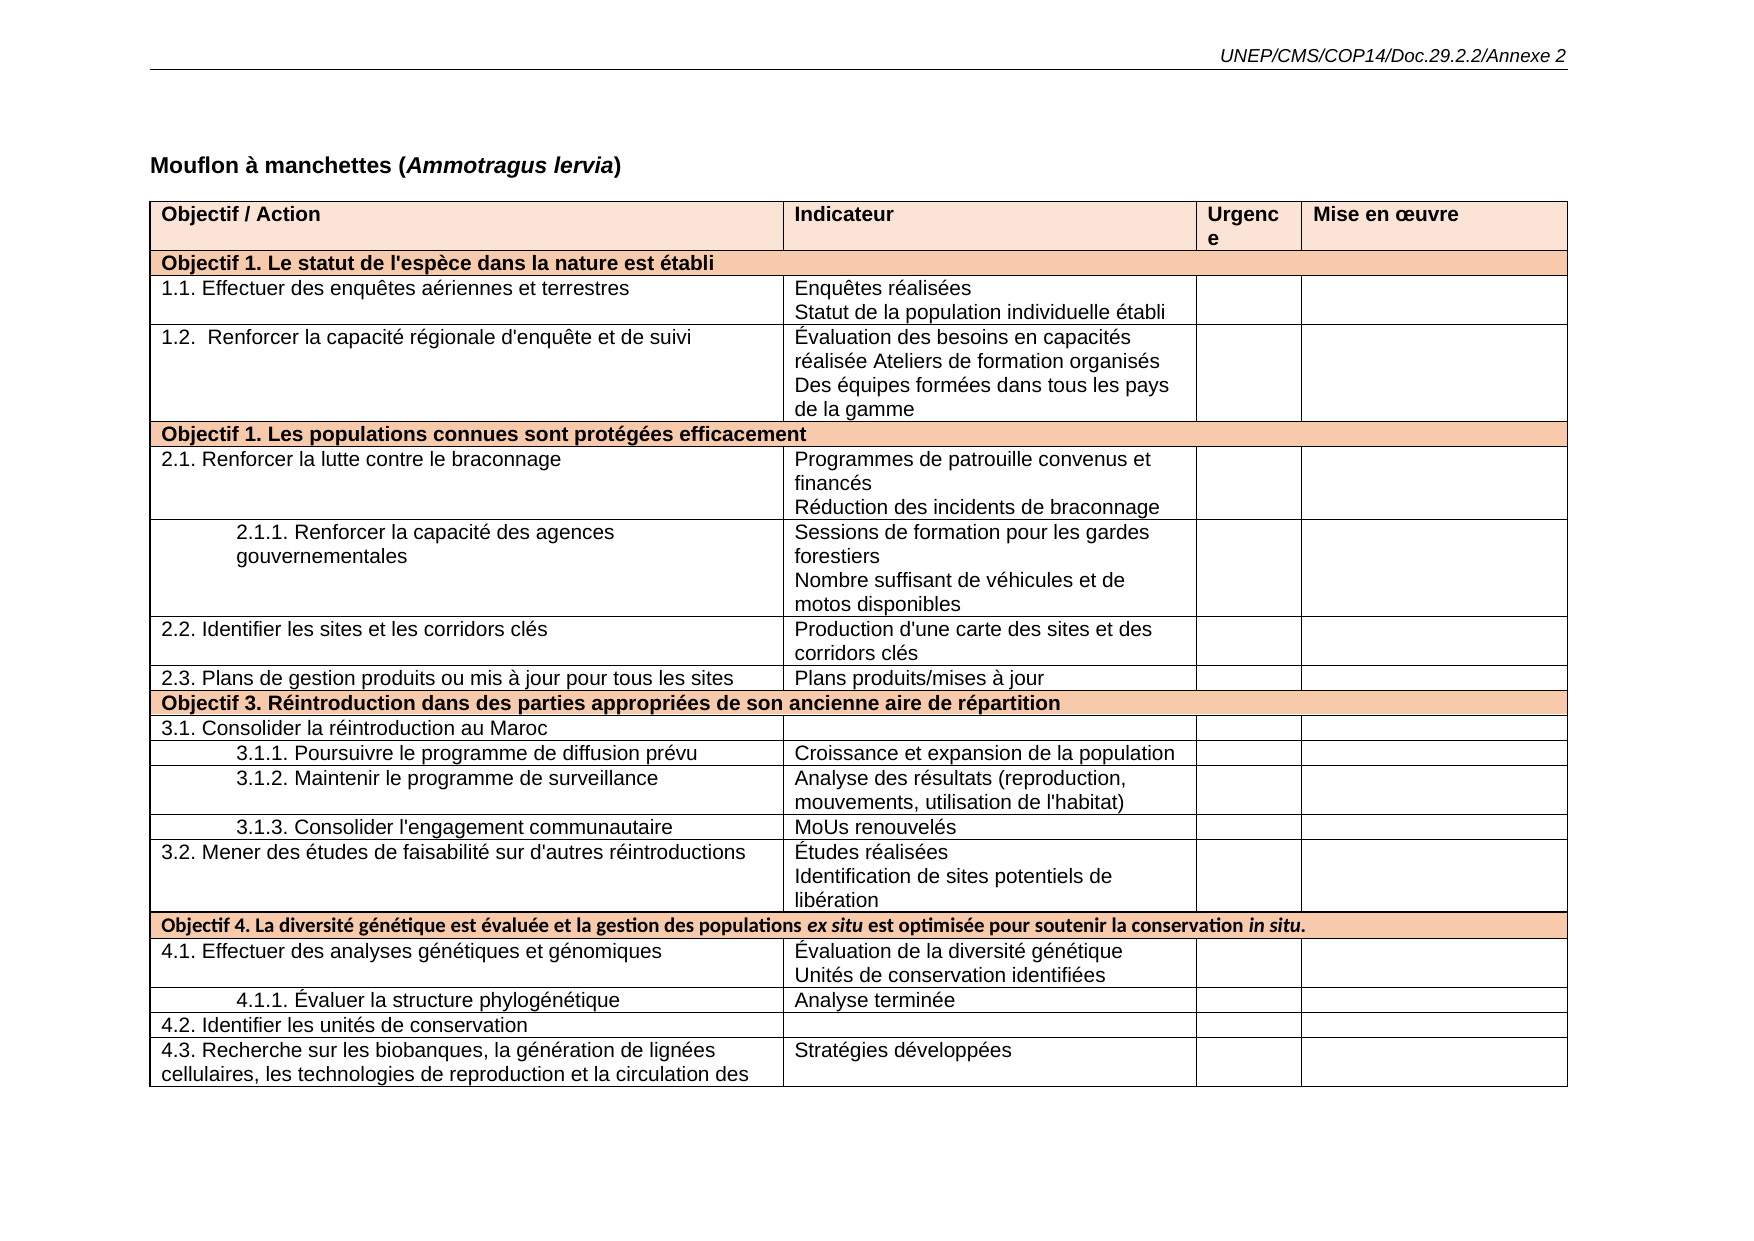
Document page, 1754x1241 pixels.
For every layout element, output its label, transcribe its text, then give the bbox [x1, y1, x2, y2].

table_cell [1302, 617, 1567, 664]
table_cell Objectif 4. La diversité génétique est évaluée et la gestion des populations ex situ est optimisée pour soutenir la conservation in situ. [151, 913, 1567, 938]
table_cell [1302, 988, 1567, 1012]
table_cell [1302, 276, 1567, 324]
table_cell Analyse des résultats (reproduction, mouvements, utilisation de l'habitat) [784, 766, 1196, 813]
table_cell Objectif 1. Le statut de l'espèce dans la nature est établi [151, 251, 1567, 275]
table_cell [1197, 617, 1301, 664]
table_cell 3.1.2. Maintenir le programme de surveillance [151, 766, 783, 813]
table_cell 3.1.1. Poursuivre le programme de diffusion prévu [151, 741, 783, 764]
table_cell 3.1.3. Consolider l'engagement communautaire [151, 815, 783, 838]
table_header Objectif / Action [151, 202, 783, 250]
table_cell [1302, 666, 1567, 689]
table_cell [1302, 1013, 1567, 1037]
table_cell 2.2. Identifier les sites et les corridors clés [151, 617, 783, 664]
table_cell [1302, 766, 1567, 813]
table_cell [1302, 1038, 1567, 1086]
table_cell Objectif 1. Les populations connues sont protégées efficacement [151, 422, 1567, 446]
table_cell Objectif 3. Réintroduction dans des parties appropriées de son ancienne aire de répartition [151, 691, 1567, 714]
table_cell 3.2. Mener des études de faisabilité sur d'autres réintroductions [151, 840, 783, 911]
table_cell Études réalisées Identification de sites potentiels de libération [784, 840, 1196, 911]
table_cell [1197, 741, 1301, 764]
table_cell 4.1.1. Évaluer la structure phylogénétique [151, 988, 783, 1012]
table_cell 1.1. Effectuer des enquêtes aériennes et terrestres [151, 276, 783, 324]
table_cell [1302, 939, 1567, 987]
table_cell [1197, 666, 1301, 689]
table_cell [1302, 741, 1567, 764]
table_cell [1197, 276, 1301, 324]
table_header Urgence [1197, 202, 1301, 250]
table_cell [1302, 325, 1567, 421]
table_cell MoUs renouvelés [784, 815, 1196, 838]
table_cell [1197, 716, 1301, 739]
subtitle Mouflon à manchettes (Ammotragus lervia) [150, 152, 1604, 178]
table_cell 2.1. Renforcer la lutte contre le braconnage [151, 447, 783, 519]
table_cell [1197, 1038, 1301, 1086]
table_cell [1197, 815, 1301, 838]
table_cell Évaluation de la diversité génétique Unités de conservation identifiées [784, 939, 1196, 987]
table_cell 4.1. Effectuer des analyses génétiques et génomiques [151, 939, 783, 987]
table_cell 4.2. Identifier les unités de conservation [151, 1013, 783, 1037]
table_cell 2.1.1. Renforcer la capacité des agences gouvernementales [151, 520, 783, 616]
table_cell [1302, 815, 1567, 838]
table_cell [1302, 447, 1567, 519]
table_cell [784, 1013, 1196, 1037]
table_cell Évaluation des besoins en capacités réalisée Ateliers de formation organisés Des équipes formées dans tous les pays de la gamme [784, 325, 1196, 421]
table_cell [151, 1038, 783, 1086]
table_cell Stratégies développées [784, 1038, 1196, 1086]
table_cell [1197, 766, 1301, 813]
table_cell [1197, 1013, 1301, 1037]
table_cell Enquêtes réalisées Statut de la population individuelle établi [784, 276, 1196, 324]
table_cell [1197, 840, 1301, 911]
table_cell 1.2. Renforcer la capacité régionale d'enquête et de suivi [151, 325, 783, 421]
table_cell Analyse terminée [784, 988, 1196, 1012]
table_header Mise en œuvre [1302, 202, 1567, 250]
table_cell [1302, 520, 1567, 616]
table_cell [1302, 840, 1567, 911]
table_cell [784, 716, 1196, 739]
table_cell Croissance et expansion de la population [784, 741, 1196, 764]
table_cell Plans produits/mises à jour [784, 666, 1196, 689]
table_header Indicateur [784, 202, 1196, 250]
table_cell Sessions de formation pour les gardes forestiers Nombre suffisant de véhicules et de motos disponibles [784, 520, 1196, 616]
table_cell [1197, 939, 1301, 987]
table_cell [1302, 716, 1567, 739]
table_cell 2.3. Plans de gestion produits ou mis à jour pour tous les sites [151, 666, 783, 689]
table_cell [1197, 325, 1301, 421]
table_cell Programmes de patrouille convenus et financés Réduction des incidents de braconnage [784, 447, 1196, 519]
table_cell 3.1. Consolider la réintroduction au Maroc [151, 716, 783, 739]
table_cell [1197, 988, 1301, 1012]
table_cell Production d'une carte des sites et des corridors clés [784, 617, 1196, 664]
table_cell [1197, 447, 1301, 519]
table_cell [1197, 520, 1301, 616]
